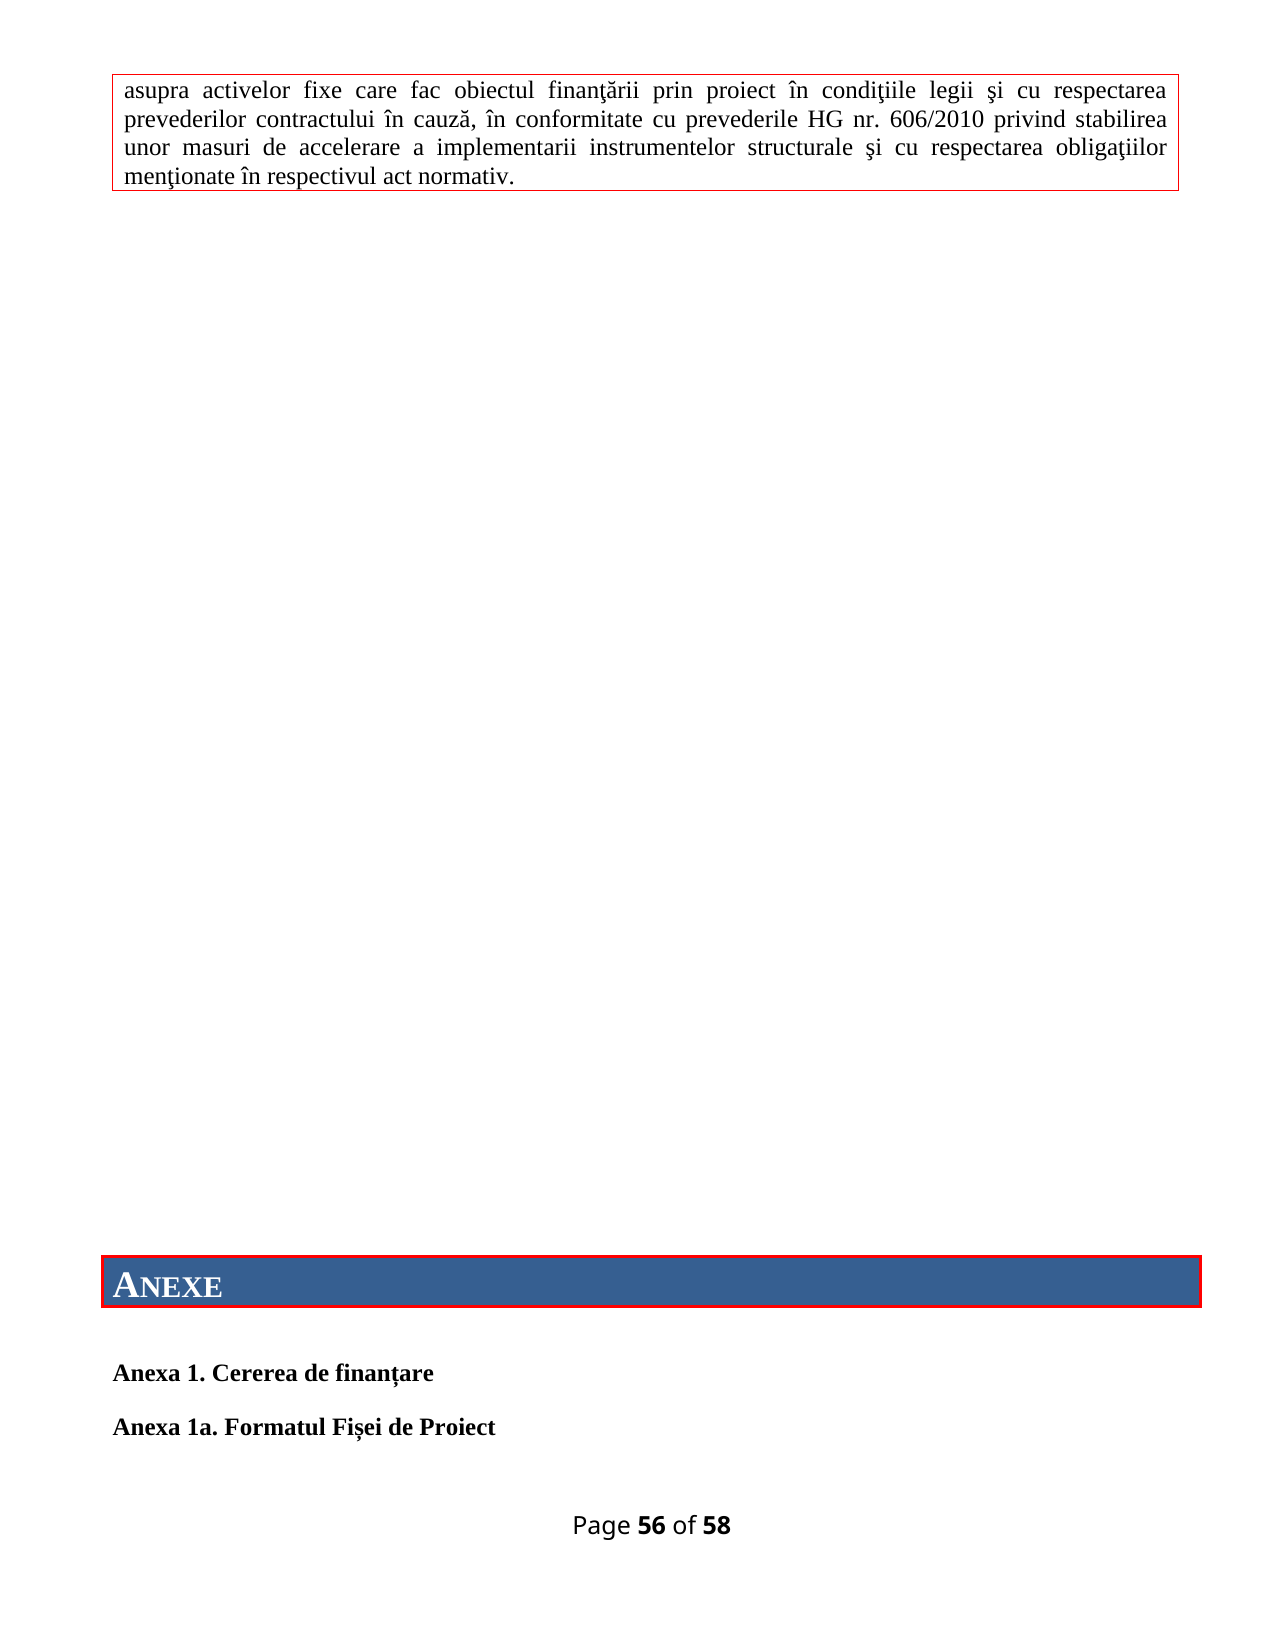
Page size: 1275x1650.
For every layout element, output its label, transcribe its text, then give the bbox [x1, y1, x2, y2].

text Anexa 1. Cererea de finanțare [112, 1358, 1191, 1387]
text Anexa 1a. Formatul Fișei de Proiect [112, 1412, 1191, 1440]
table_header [113, 75, 1178, 190]
text Anexe [104, 1258, 1199, 1305]
